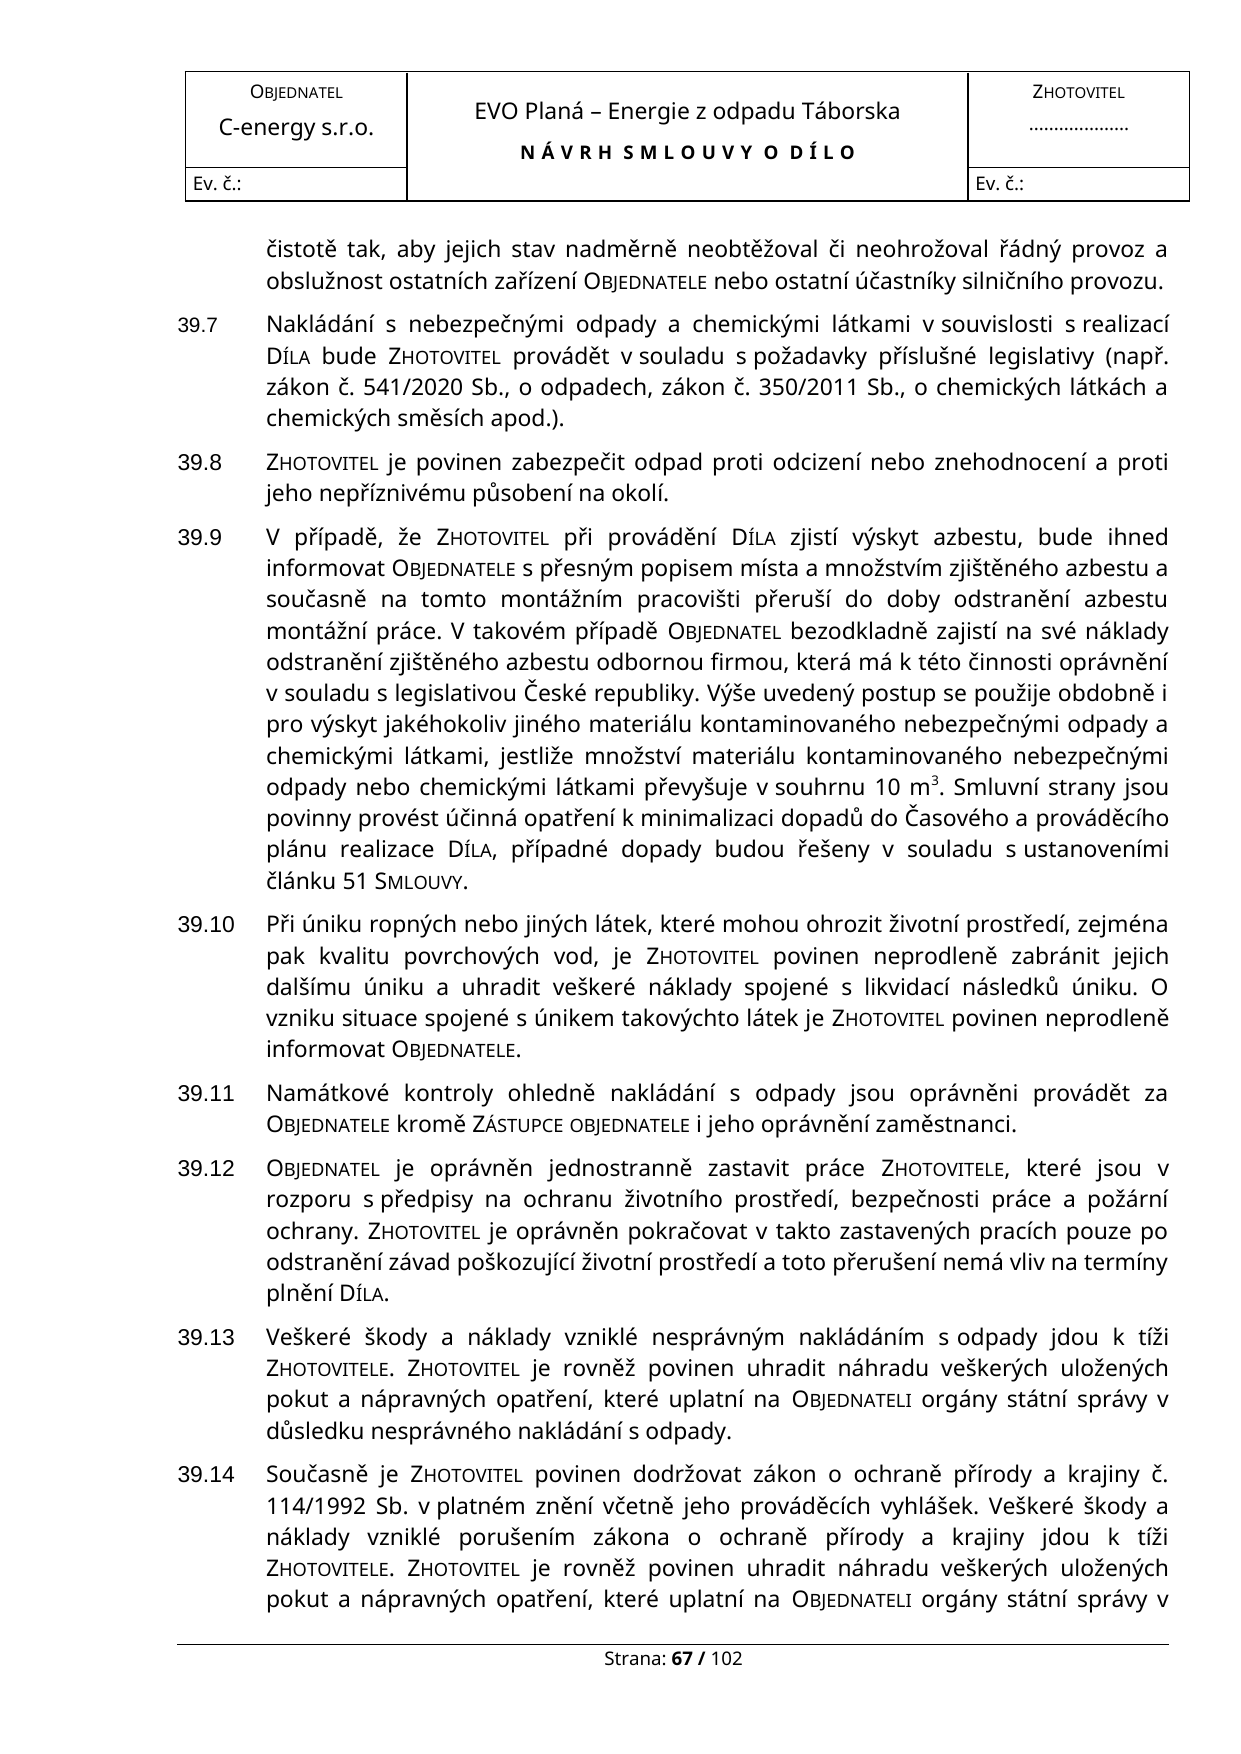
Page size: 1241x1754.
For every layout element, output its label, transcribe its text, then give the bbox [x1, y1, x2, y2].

text Při úniku ropných nebo jiných látek, které mohou ohrozit životní prostředí, zejména pak kvalitu povrchových vod, je Zhotovitel povinen neprodleně zabránit jejich dalšímu úniku a uhradit veškeré náklady spojené s likvidací následků úniku. O vzniku situace spojené s únikem takovýchto látek je Zhotovitel povinen neprodleně informovat Objednatele. [177, 908, 1169, 1064]
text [177, 233, 1169, 296]
text Zhotovitel je povinen zabezpečit odpad proti odcizení nebo znehodnocení a proti jeho nepříznivému působení na okolí. [177, 446, 1169, 508]
text Objednatel je oprávněn jednostranně zastavit práce Zhotovitele, které jsou v rozporu s předpisy na ochranu životního prostředí, bezpečnosti práce a požární ochrany. Zhotovitel je oprávněn pokračovat v takto zastavených pracích pouze po odstranění závad poškozující životní prostředí a toto přerušení nemá vliv na termíny plnění Díla. [177, 1152, 1169, 1308]
text Veškeré škody a náklady vzniklé nesprávným nakládáním s odpady jdou k tíži Zhotovitele. Zhotovitel je rovněž povinen uhradit náhradu veškerých uložených pokut a nápravných opatření, které uplatní na Objednateli orgány státní správy v důsledku nesprávného nakládání s odpady. [177, 1321, 1169, 1446]
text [177, 1458, 1169, 1614]
text Nakládání s nebezpečnými odpady a chemickými látkami v souvislosti s realizací Díla bude Zhotovitel provádět v souladu s požadavky příslušné legislativy (např. zákon č. 541/2020 Sb., o odpadech, zákon č. 350/2011 Sb., o chemických látkách a chemických směsích apod.). [177, 308, 1169, 433]
text V případě, že Zhotovitel při provádění Díla zjistí výskyt azbestu, bude ihned informovat Objednatele s přesným popisem místa a množstvím zjištěného azbestu a současně na tomto montážním pracovišti přeruší do doby odstranění azbestu montážní práce. V takovém případě Objednatel bezodkladně zajistí na své náklady odstranění zjištěného azbestu odbornou firmou, která má k této činnosti oprávnění v souladu s legislativou České republiky. Výše uvedený postup se použije obdobně i pro výskyt jakéhokoliv jiného materiálu kontaminovaného nebezpečnými odpady a chemickými látkami, jestliže množství materiálu kontaminovaného nebezpečnými odpady nebo chemickými látkami převyšuje v souhrnu 10 m3. Smluvní strany jsou povinny provést účinná opatření k minimalizaci dopadů do Časového a prováděcího plánu realizace Díla, případné dopady budou řešeny v souladu s ustanoveními článku 51 Smlouvy. [177, 521, 1169, 896]
text Namátkové kontroly ohledně nakládání s odpady jsou oprávněni provádět za Objednatele kromě Zástupce objednatele i jeho oprávnění zaměstnanci. [177, 1077, 1169, 1139]
